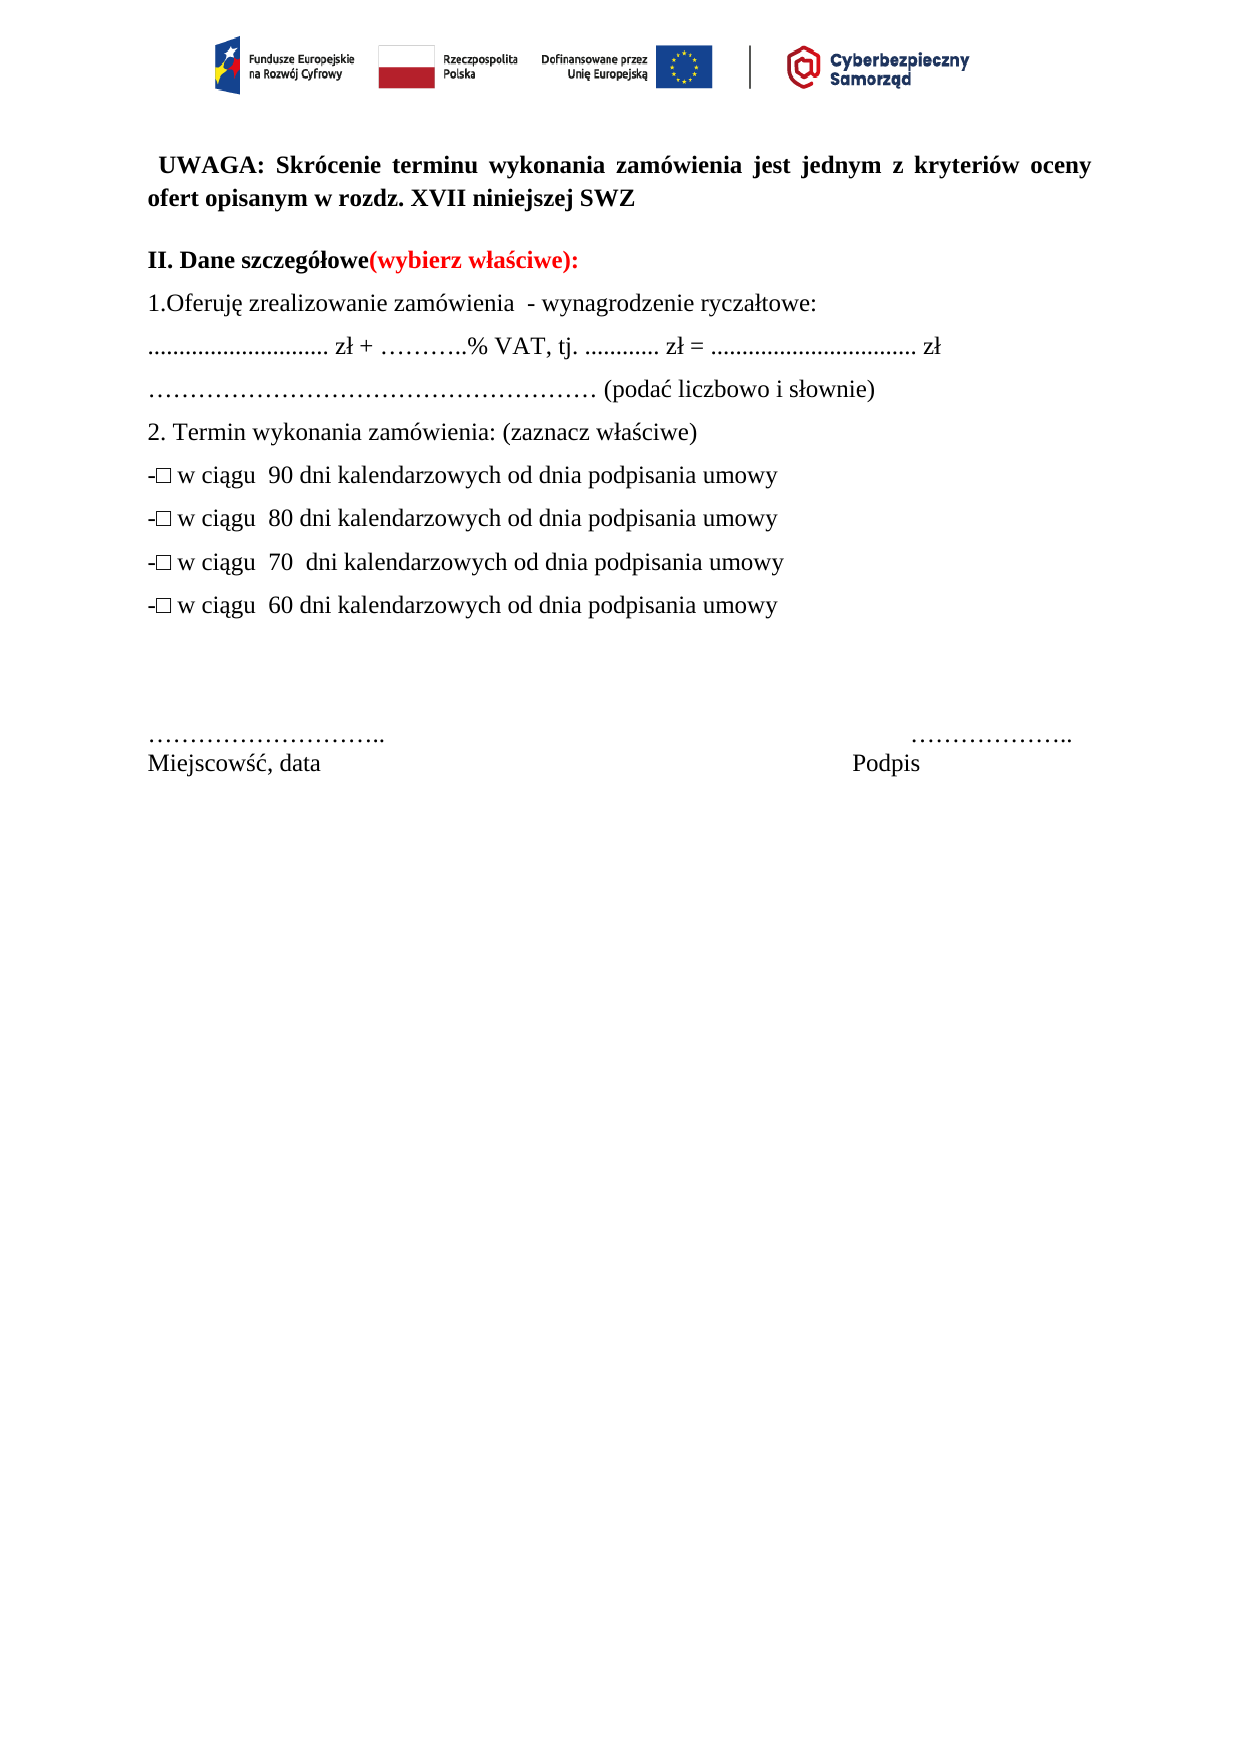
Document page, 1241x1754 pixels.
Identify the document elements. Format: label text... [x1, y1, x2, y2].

text Miejscowść, data Podpis [147, 748, 1092, 777]
text UWAGA: Skrócenie terminu wykonania zamówienia jest jednym z kryteriów oceny ofert opisanym w rozdz. XVII niniejszej SWZ [147, 150, 1092, 212]
text ……………………………………………… (podać liczbowo i słownie) [147, 374, 1092, 403]
text 1.Oferuję zrealizowanie zamówienia - wynagrodzenie ryczałtowe: [147, 288, 1092, 317]
text -□ w ciągu 70 dni kalendarzowych od dnia podpisania umowy [147, 547, 1092, 575]
text ……………………….. ……………….. [147, 719, 1092, 748]
text ............................. zł + ………..% VAT, tj. ............ zł = ................................. zł [147, 331, 1092, 360]
text II. Dane szczegółowe(wybierz właściwe): [147, 245, 1092, 273]
picture [199, 25, 978, 104]
text -□ w ciągu 60 dni kalendarzowych od dnia podpisania umowy [147, 590, 1092, 618]
text 2. Termin wykonania zamówienia: (zaznacz właściwe) [147, 417, 1092, 446]
text -□ w ciągu 90 dni kalendarzowych od dnia podpisania umowy [147, 460, 1092, 489]
text -□ w ciągu 80 dni kalendarzowych od dnia podpisania umowy [147, 503, 1092, 532]
